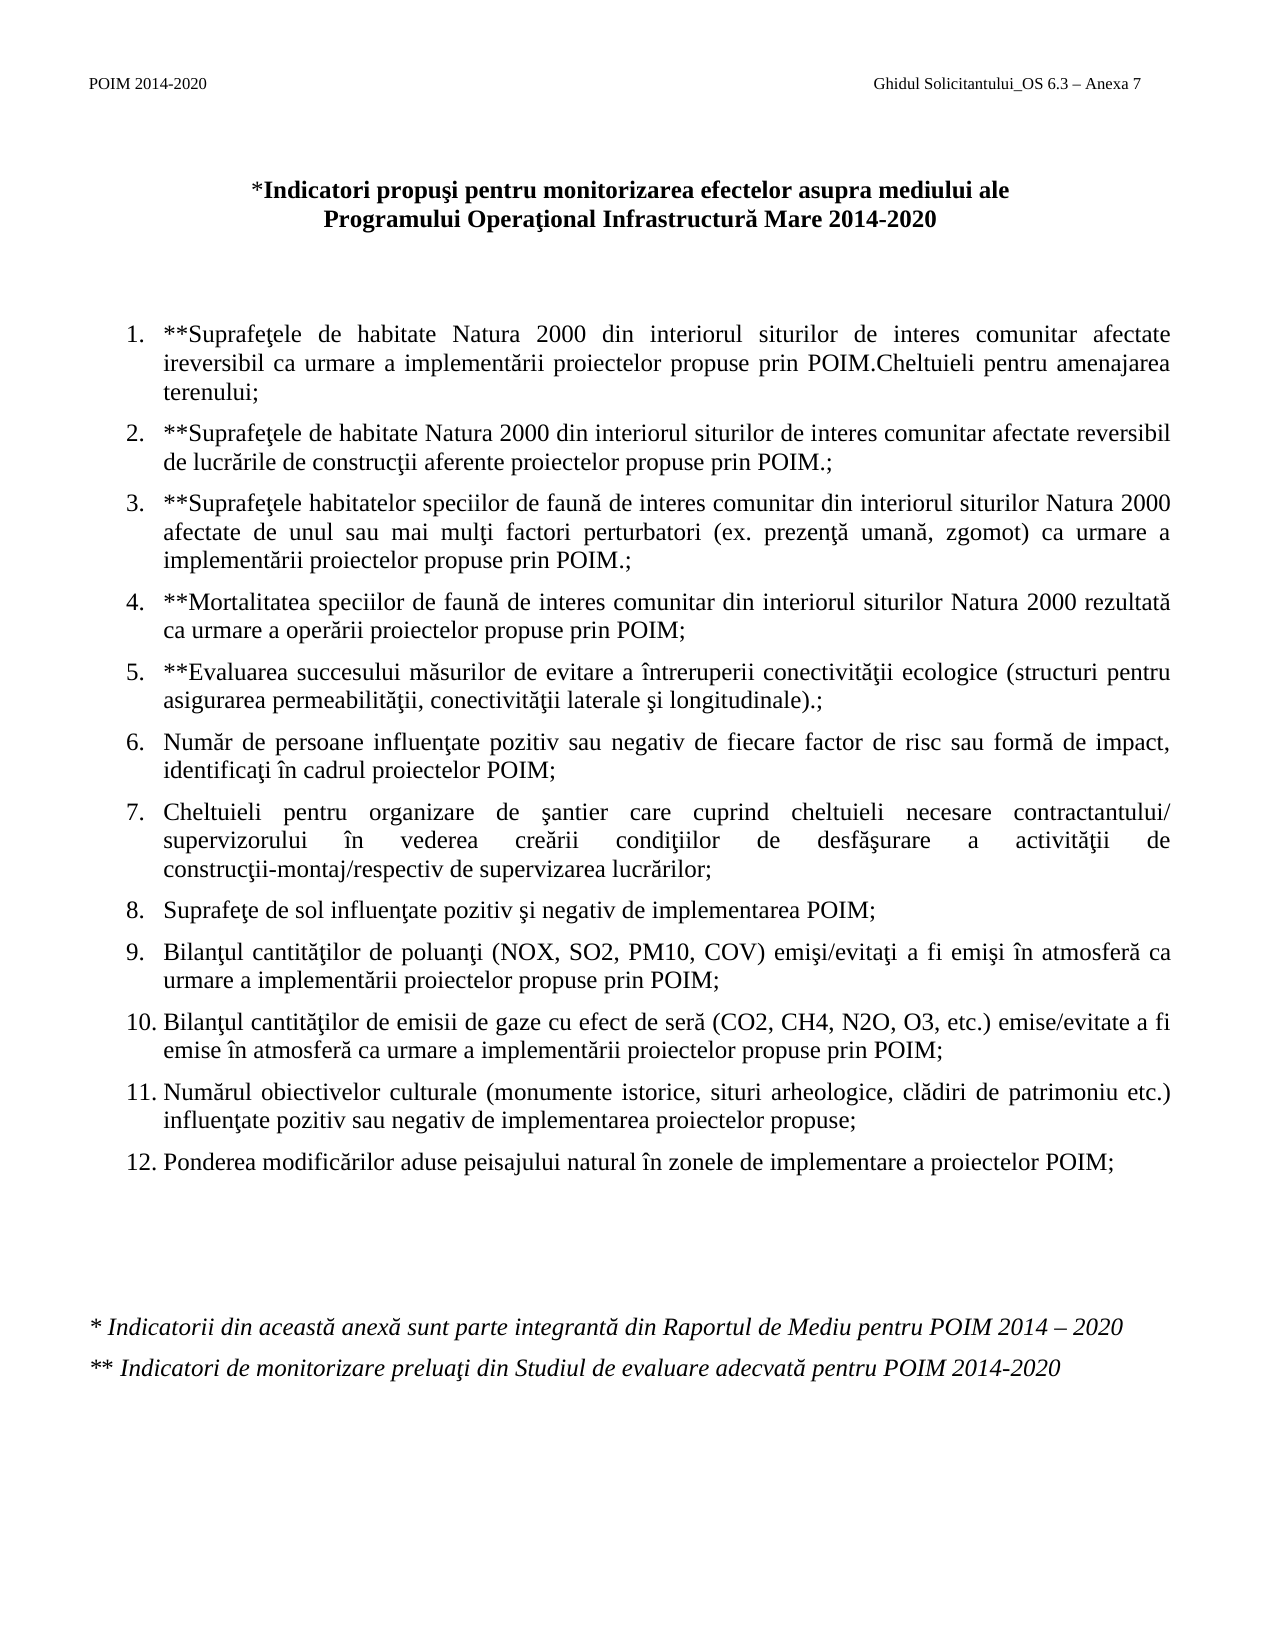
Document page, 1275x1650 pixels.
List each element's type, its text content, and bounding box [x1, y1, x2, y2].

text Programului Operaţional Infrastructură Mare 2014-2020 [89, 204, 1172, 233]
list **Suprafeţele de habitate Natura 2000 din interiorul siturilor de interes comunitar afectate ireversibil ca urmare a implementării proiectelor propuse prin POIM.Cheltuieli pentru amenajarea terenului; [126, 319, 1172, 406]
list **Mortalitatea speciilor de faună de interes comunitar din interiorul siturilor Natura 2000 rezultată ca urmare a operării proiectelor propuse prin POIM; [126, 587, 1172, 644]
text * Indicatorii din această anexă sunt parte integrantă din Raportul de Mediu pentru POIM 2014 – 2020 [89, 1312, 1172, 1341]
list Număr de persoane influenţate pozitiv sau negativ de fiecare factor de risc sau formă de impact, identificaţi în cadrul proiectelor POIM; [126, 727, 1172, 784]
list Suprafeţe de sol influenţate pozitiv şi negativ de implementarea POIM; [126, 896, 1172, 924]
list **Evaluarea succesului măsurilor de evitare a întreruperii conectivităţii ecologice (structuri pentru asigurarea permeabilităţii, conectivităţii laterale şi longitudinale).; [126, 657, 1172, 714]
list Numărul obiectivelor culturale (monumente istorice, situri arheologice, clădiri de patrimoniu etc.) influenţate pozitiv sau negativ de implementarea proiectelor propuse; [126, 1077, 1172, 1134]
text ** Indicatori de monitorizare preluaţi din Studiul de evaluare adecvată pentru POIM 2014-2020 [89, 1353, 1172, 1382]
list **Suprafeţele habitatelor speciilor de faună de interes comunitar din interiorul siturilor Natura 2000 afectate de unul sau mai mulţi factori perturbatori (ex. prezenţă umană, zgomot) ca urmare a implementării proiectelor propuse prin POIM.; [126, 488, 1172, 574]
list Bilanţul cantităţilor de emisii de gaze cu efect de seră (CO2, CH4, N2O, O3, etc.) emise/evitate a fi emise în atmosferă ca urmare a implementării proiectelor propuse prin POIM; [126, 1007, 1172, 1064]
list **Suprafeţele de habitate Natura 2000 din interiorul siturilor de interes comunitar afectate reversibil de lucrările de construcţii aferente proiectelor propuse prin POIM.; [126, 418, 1172, 476]
list Ponderea modificărilor aduse peisajului natural în zonele de implementare a proiectelor POIM; [126, 1147, 1172, 1176]
list Bilanţul cantităţilor de poluanţi (NOX, SO2, PM10, COV) emişi/evitaţi a fi emişi în atmosferă ca urmare a implementării proiectelor propuse prin POIM; [126, 937, 1172, 994]
list Cheltuieli pentru organizare de şantier care cuprind cheltuieli necesare contractantului/ supervizorului în vederea creării condiţiilor de desfăşurare a activităţii de construcţii-montaj/respectiv de supervizarea lucrărilor; [126, 797, 1172, 883]
text *Indicatori propuşi pentru monitorizarea efectelor asupra mediului ale [89, 176, 1172, 204]
